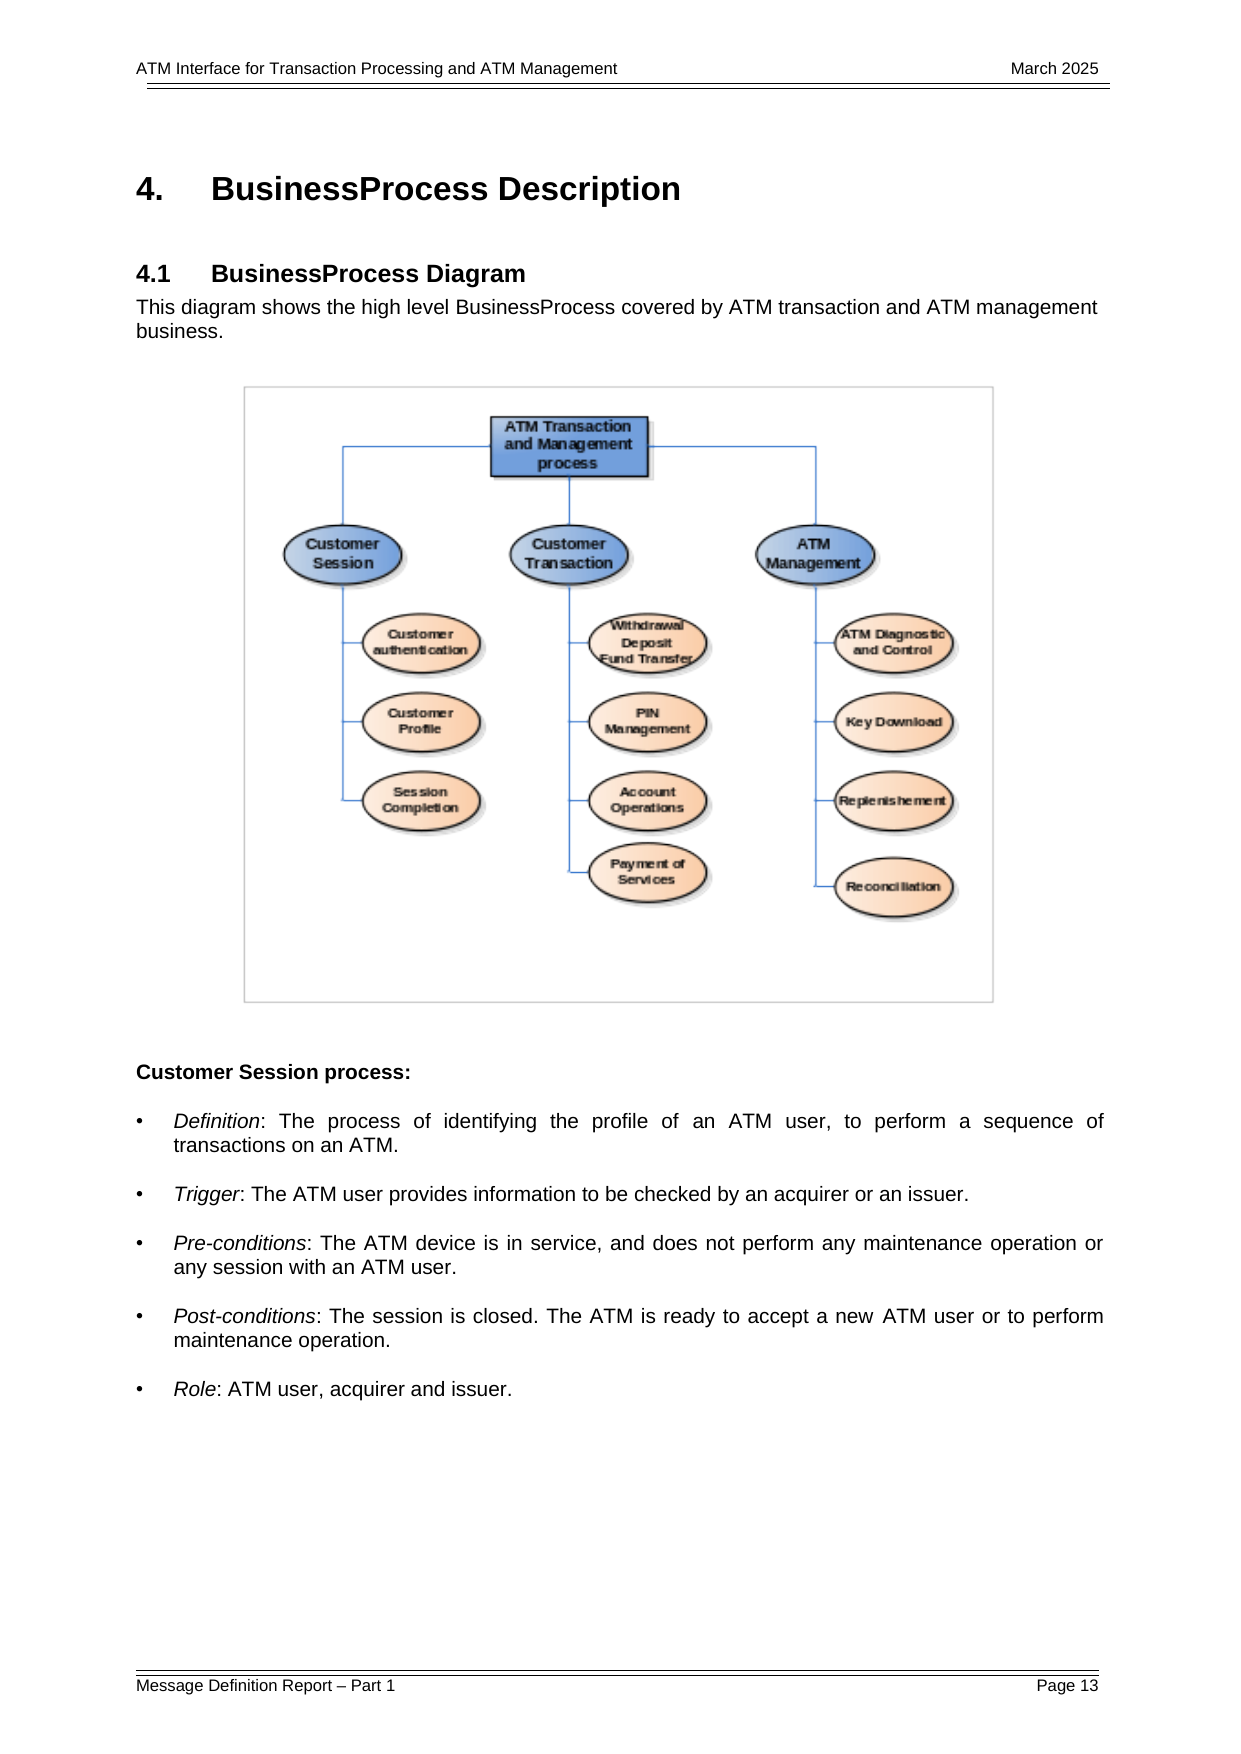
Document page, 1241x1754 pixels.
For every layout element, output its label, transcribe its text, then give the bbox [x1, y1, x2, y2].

list Definition: The process of identifying the profile of an ATM user, to perform a sequence of transactions on an ATM. [136, 1109, 1104, 1157]
list Pre-conditions: The ATM device is in service, and does not perform any maintenance operation or any session with an ATM user. [136, 1231, 1104, 1279]
text This diagram shows the high level BusinessProcess covered by ATM transaction and ATM management business. [136, 294, 1104, 342]
subtitle BusinessProcess Description [136, 169, 1104, 207]
list Role: ATM user, acquirer and issuer. [136, 1377, 1104, 1401]
text Customer Session process: [136, 1060, 1104, 1084]
subtitle BusinessProcess Diagram [136, 259, 1104, 288]
list Trigger: The ATM user provides information to be checked by an acquirer or an issuer. [136, 1182, 1104, 1206]
list Post-conditions: The session is closed. The ATM is ready to accept a new ATM user or to perform maintenance operation. [136, 1304, 1104, 1352]
